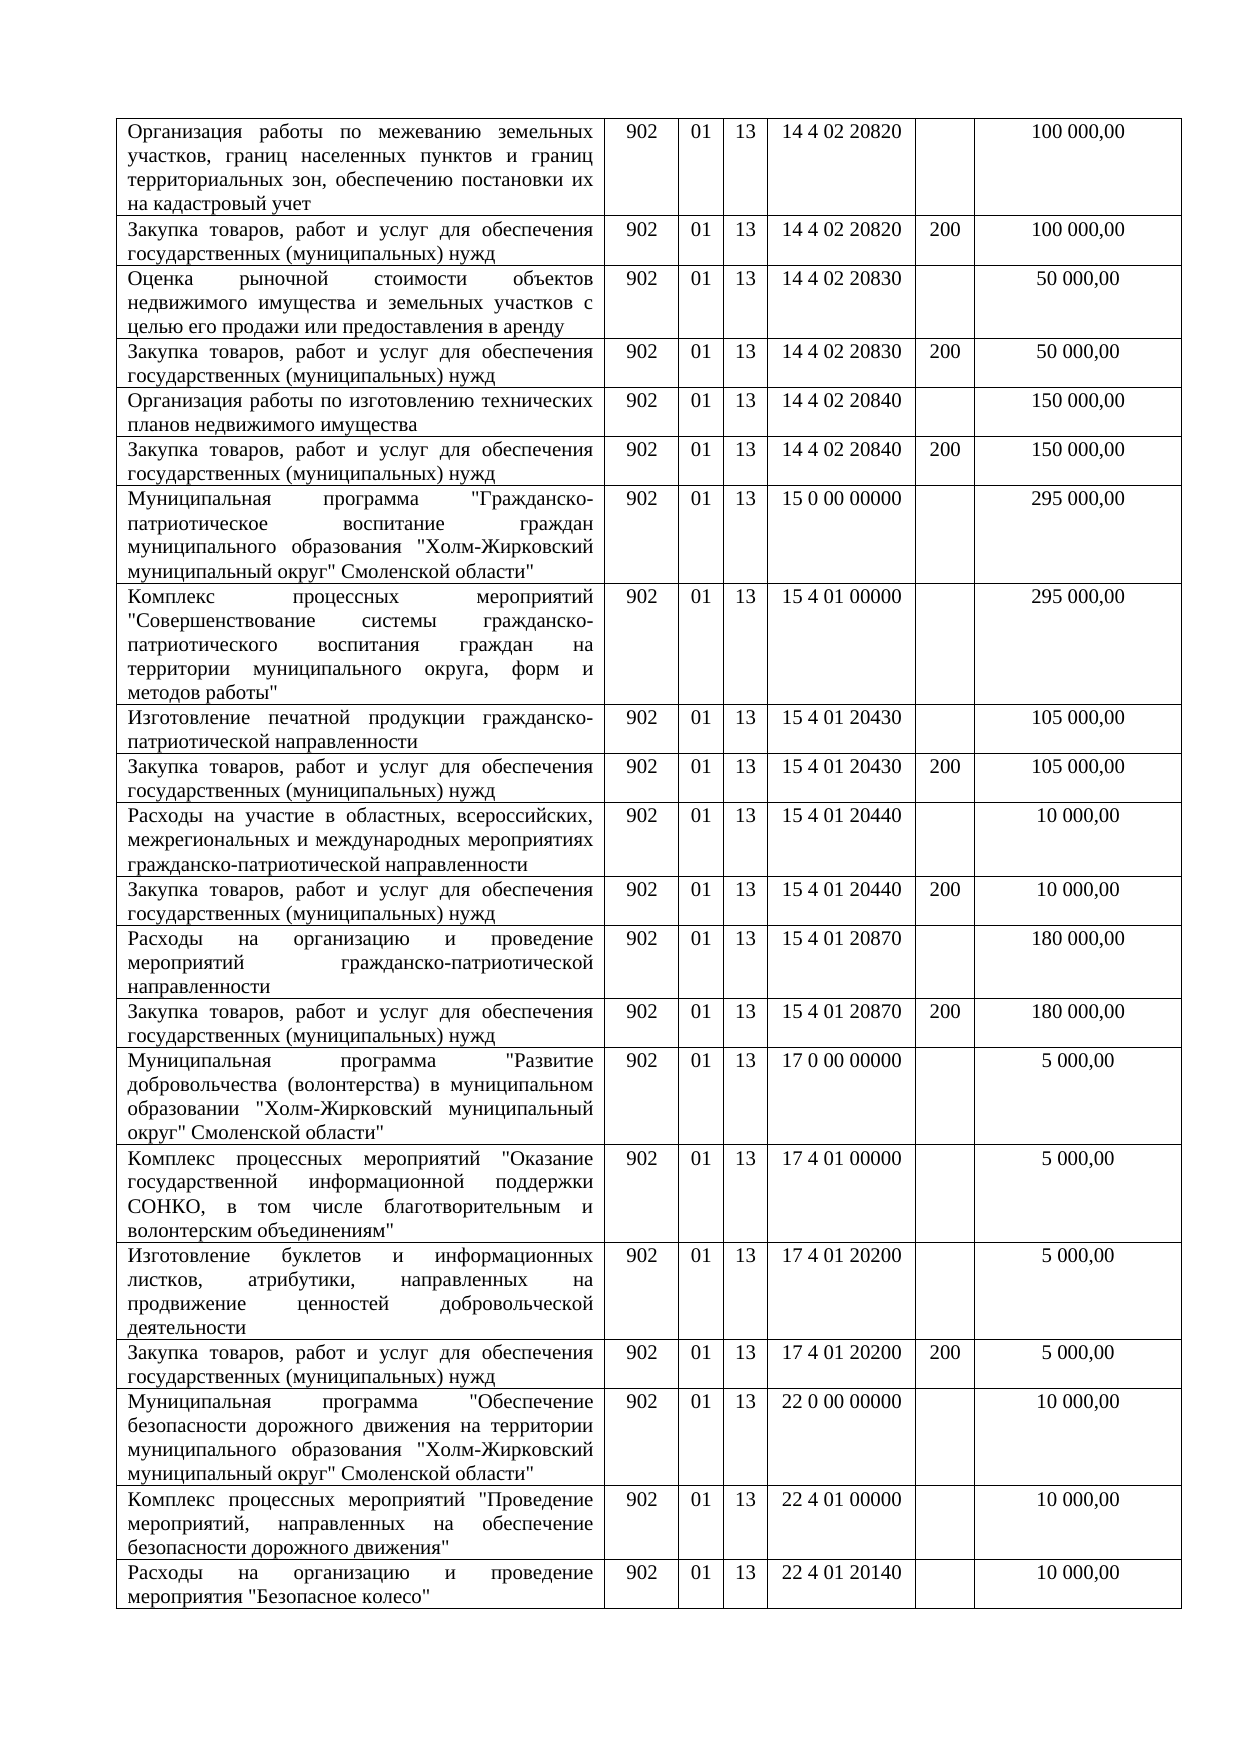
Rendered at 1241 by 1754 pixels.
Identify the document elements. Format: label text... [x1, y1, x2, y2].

table_cell 14 4 02 20830 [768, 339, 915, 387]
table_cell 902 [605, 1243, 678, 1339]
table_cell [916, 1560, 974, 1608]
table_cell [916, 926, 974, 998]
table_cell 10 000,00 [975, 803, 1181, 876]
table_cell Закупка товаров, работ и услуг для обеспечения государственных (муниципальных) нужд [117, 339, 604, 387]
table_cell 01 [679, 1560, 723, 1608]
table_cell 15 4 01 20870 [768, 926, 915, 998]
table_cell Комплекс процессных мероприятий "Оказание государственной информационной поддержки СОНКО, в том числе благотворительным и волонтерским объединениям" [117, 1145, 604, 1242]
table_cell 10 000,00 [975, 1486, 1181, 1559]
table_cell [916, 705, 974, 753]
table_cell 902 [605, 486, 678, 583]
table_cell 13 [724, 1340, 767, 1388]
table_cell 13 [724, 1048, 767, 1144]
table_cell 01 [679, 388, 723, 436]
table_cell 902 [605, 584, 678, 704]
table_cell [916, 1486, 974, 1559]
table_cell 10 000,00 [975, 1389, 1181, 1485]
table_cell Закупка товаров, работ и услуг для обеспечения государственных (муниципальных) нужд [117, 754, 604, 802]
table_cell 01 [679, 1340, 723, 1388]
table_cell 14 4 02 20840 [768, 388, 915, 436]
table_cell [916, 1389, 974, 1485]
table_cell Оценка рыночной стоимости объектов недвижимого имущества и земельных участков с целью его продажи или предоставления в аренду [117, 266, 604, 338]
table_cell 295 000,00 [975, 486, 1181, 583]
table_cell 01 [679, 437, 723, 485]
table_cell [916, 266, 974, 338]
table_cell 13 [724, 877, 767, 925]
table_cell 13 [724, 803, 767, 876]
table_cell 902 [605, 803, 678, 876]
table_cell 13 [724, 388, 767, 436]
table_cell 22 4 01 00000 [768, 1486, 915, 1559]
table_cell 15 0 00 00000 [768, 486, 915, 583]
table_cell 13 [724, 584, 767, 704]
table_cell Организация работы по изготовлению технических планов недвижимого имущества [117, 388, 604, 436]
table_cell 180 000,00 [975, 926, 1181, 998]
table_cell 01 [679, 877, 723, 925]
table_cell 15 4 01 20870 [768, 999, 915, 1047]
table_cell 17 0 00 00000 [768, 1048, 915, 1144]
table_cell 180 000,00 [975, 999, 1181, 1047]
table_cell 01 [679, 1145, 723, 1242]
table_cell 902 [605, 1560, 678, 1608]
table_cell 200 [916, 216, 974, 264]
table_cell 01 [679, 754, 723, 802]
table_cell [916, 1243, 974, 1339]
table_cell Расходы на участие в областных, всероссийских, межрегиональных и международных мероприятиях гражданско-патриотической направленности [117, 803, 604, 876]
table_cell 01 [679, 926, 723, 998]
table_cell 13 [724, 1389, 767, 1485]
table_cell Муниципальная программа "Обеспечение безопасности дорожного движения на территории муниципального образования "Холм-Жирковский муниципальный округ" Смоленской области" [117, 1389, 604, 1485]
table_cell 01 [679, 1486, 723, 1559]
table_cell 17 4 01 20200 [768, 1243, 915, 1339]
table_cell 200 [916, 754, 974, 802]
table_cell 01 [679, 999, 723, 1047]
table_cell 902 [605, 705, 678, 753]
table_cell 100 000,00 [975, 119, 1181, 215]
table_cell 14 4 02 20820 [768, 216, 915, 264]
table_cell 200 [916, 1340, 974, 1388]
table_cell 01 [679, 803, 723, 876]
table_cell 50 000,00 [975, 266, 1181, 338]
table_cell 13 [724, 437, 767, 485]
table_cell 17 4 01 20200 [768, 1340, 915, 1388]
table_cell 902 [605, 1486, 678, 1559]
table_cell 902 [605, 1389, 678, 1485]
table_cell 902 [605, 926, 678, 998]
table_cell 01 [679, 705, 723, 753]
table_cell 15 4 01 20430 [768, 705, 915, 753]
table_cell 22 4 01 20140 [768, 1560, 915, 1608]
table_cell 902 [605, 339, 678, 387]
table_cell Закупка товаров, работ и услуг для обеспечения государственных (муниципальных) нужд [117, 999, 604, 1047]
table_cell 01 [679, 119, 723, 215]
table_cell 14 4 02 20840 [768, 437, 915, 485]
table_cell [916, 1048, 974, 1144]
table_cell 13 [724, 119, 767, 215]
table_cell 13 [724, 216, 767, 264]
table_cell 295 000,00 [975, 584, 1181, 704]
table_cell 100 000,00 [975, 216, 1181, 264]
table_cell 200 [916, 999, 974, 1047]
table_cell 15 4 01 20440 [768, 803, 915, 876]
table_cell Комплекс процессных мероприятий "Проведение мероприятий, направленных на обеспечение безопасности дорожного движения" [117, 1486, 604, 1559]
table_cell 22 0 00 00000 [768, 1389, 915, 1485]
table_cell 200 [916, 877, 974, 925]
table_cell [916, 584, 974, 704]
table_cell 902 [605, 754, 678, 802]
table_cell 902 [605, 388, 678, 436]
table_cell 150 000,00 [975, 388, 1181, 436]
table_cell [916, 1145, 974, 1242]
table_cell 01 [679, 584, 723, 704]
table_cell Изготовление буклетов и информационных листков, атрибутики, направленных на продвижение ценностей добровольческой деятельности [117, 1243, 604, 1339]
table_cell Комплекс процессных мероприятий "Совершенствование системы гражданско-патриотического воспитания граждан на территории муниципального округа, форм и методов работы" [117, 584, 604, 704]
table_cell Закупка товаров, работ и услуг для обеспечения государственных (муниципальных) нужд [117, 877, 604, 925]
table_cell 13 [724, 705, 767, 753]
table_cell 01 [679, 486, 723, 583]
table_cell 13 [724, 486, 767, 583]
table_cell [916, 486, 974, 583]
table_cell 902 [605, 119, 678, 215]
table_cell 5 000,00 [975, 1243, 1181, 1339]
table_cell 5 000,00 [975, 1340, 1181, 1388]
table_cell 01 [679, 1243, 723, 1339]
table_cell 13 [724, 1145, 767, 1242]
table_cell Расходы на организацию и проведение мероприятия "Безопасное колесо" [117, 1560, 604, 1608]
table_cell 105 000,00 [975, 705, 1181, 753]
table_cell 01 [679, 1048, 723, 1144]
table_cell 13 [724, 1486, 767, 1559]
table_cell 13 [724, 754, 767, 802]
table_cell 5 000,00 [975, 1048, 1181, 1144]
table_cell 14 4 02 20830 [768, 266, 915, 338]
table_cell 150 000,00 [975, 437, 1181, 485]
table_cell 10 000,00 [975, 1560, 1181, 1608]
table_cell 902 [605, 1340, 678, 1388]
table_cell 50 000,00 [975, 339, 1181, 387]
table_cell 14 4 02 20820 [768, 119, 915, 215]
table_cell [916, 119, 974, 215]
table_cell Закупка товаров, работ и услуг для обеспечения государственных (муниципальных) нужд [117, 1340, 604, 1388]
table_cell 902 [605, 266, 678, 338]
table_cell 13 [724, 1560, 767, 1608]
table_cell 15 4 01 20430 [768, 754, 915, 802]
table_cell Закупка товаров, работ и услуг для обеспечения государственных (муниципальных) нужд [117, 437, 604, 485]
table_cell 01 [679, 339, 723, 387]
table_cell Муниципальная программа "Гражданско-патриотическое воспитание граждан муниципального образования "Холм-Жирковский муниципальный округ" Смоленской области" [117, 486, 604, 583]
table_cell [916, 388, 974, 436]
table_cell 01 [679, 266, 723, 338]
table_cell 13 [724, 926, 767, 998]
table_cell 902 [605, 1048, 678, 1144]
table_cell 13 [724, 999, 767, 1047]
table_cell 13 [724, 339, 767, 387]
table_cell 902 [605, 999, 678, 1047]
table_cell 13 [724, 1243, 767, 1339]
table_cell Изготовление печатной продукции гражданско-патриотической направленности [117, 705, 604, 753]
table_cell 105 000,00 [975, 754, 1181, 802]
table_cell 01 [679, 1389, 723, 1485]
table_cell 01 [679, 216, 723, 264]
table_cell Расходы на организацию и проведение мероприятий гражданско-патриотической направленности [117, 926, 604, 998]
table_cell Муниципальная программа "Развитие добровольчества (волонтерства) в муниципальном образовании "Холм-Жирковский муниципальный округ" Смоленской области" [117, 1048, 604, 1144]
table_cell 902 [605, 437, 678, 485]
table_cell 17 4 01 00000 [768, 1145, 915, 1242]
table_cell 15 4 01 20440 [768, 877, 915, 925]
table_cell 200 [916, 339, 974, 387]
table_cell [916, 803, 974, 876]
table_cell Организация работы по межеванию земельных участков, границ населенных пунктов и границ территориальных зон, обеспечению постановки их на кадастровый учет [117, 119, 604, 215]
table_cell 902 [605, 877, 678, 925]
table_cell 902 [605, 1145, 678, 1242]
table_cell Закупка товаров, работ и услуг для обеспечения государственных (муниципальных) нужд [117, 216, 604, 264]
table_cell 15 4 01 00000 [768, 584, 915, 704]
table_cell 10 000,00 [975, 877, 1181, 925]
table_cell 5 000,00 [975, 1145, 1181, 1242]
table_cell 902 [605, 216, 678, 264]
table_cell 200 [916, 437, 974, 485]
table_cell 13 [724, 266, 767, 338]
